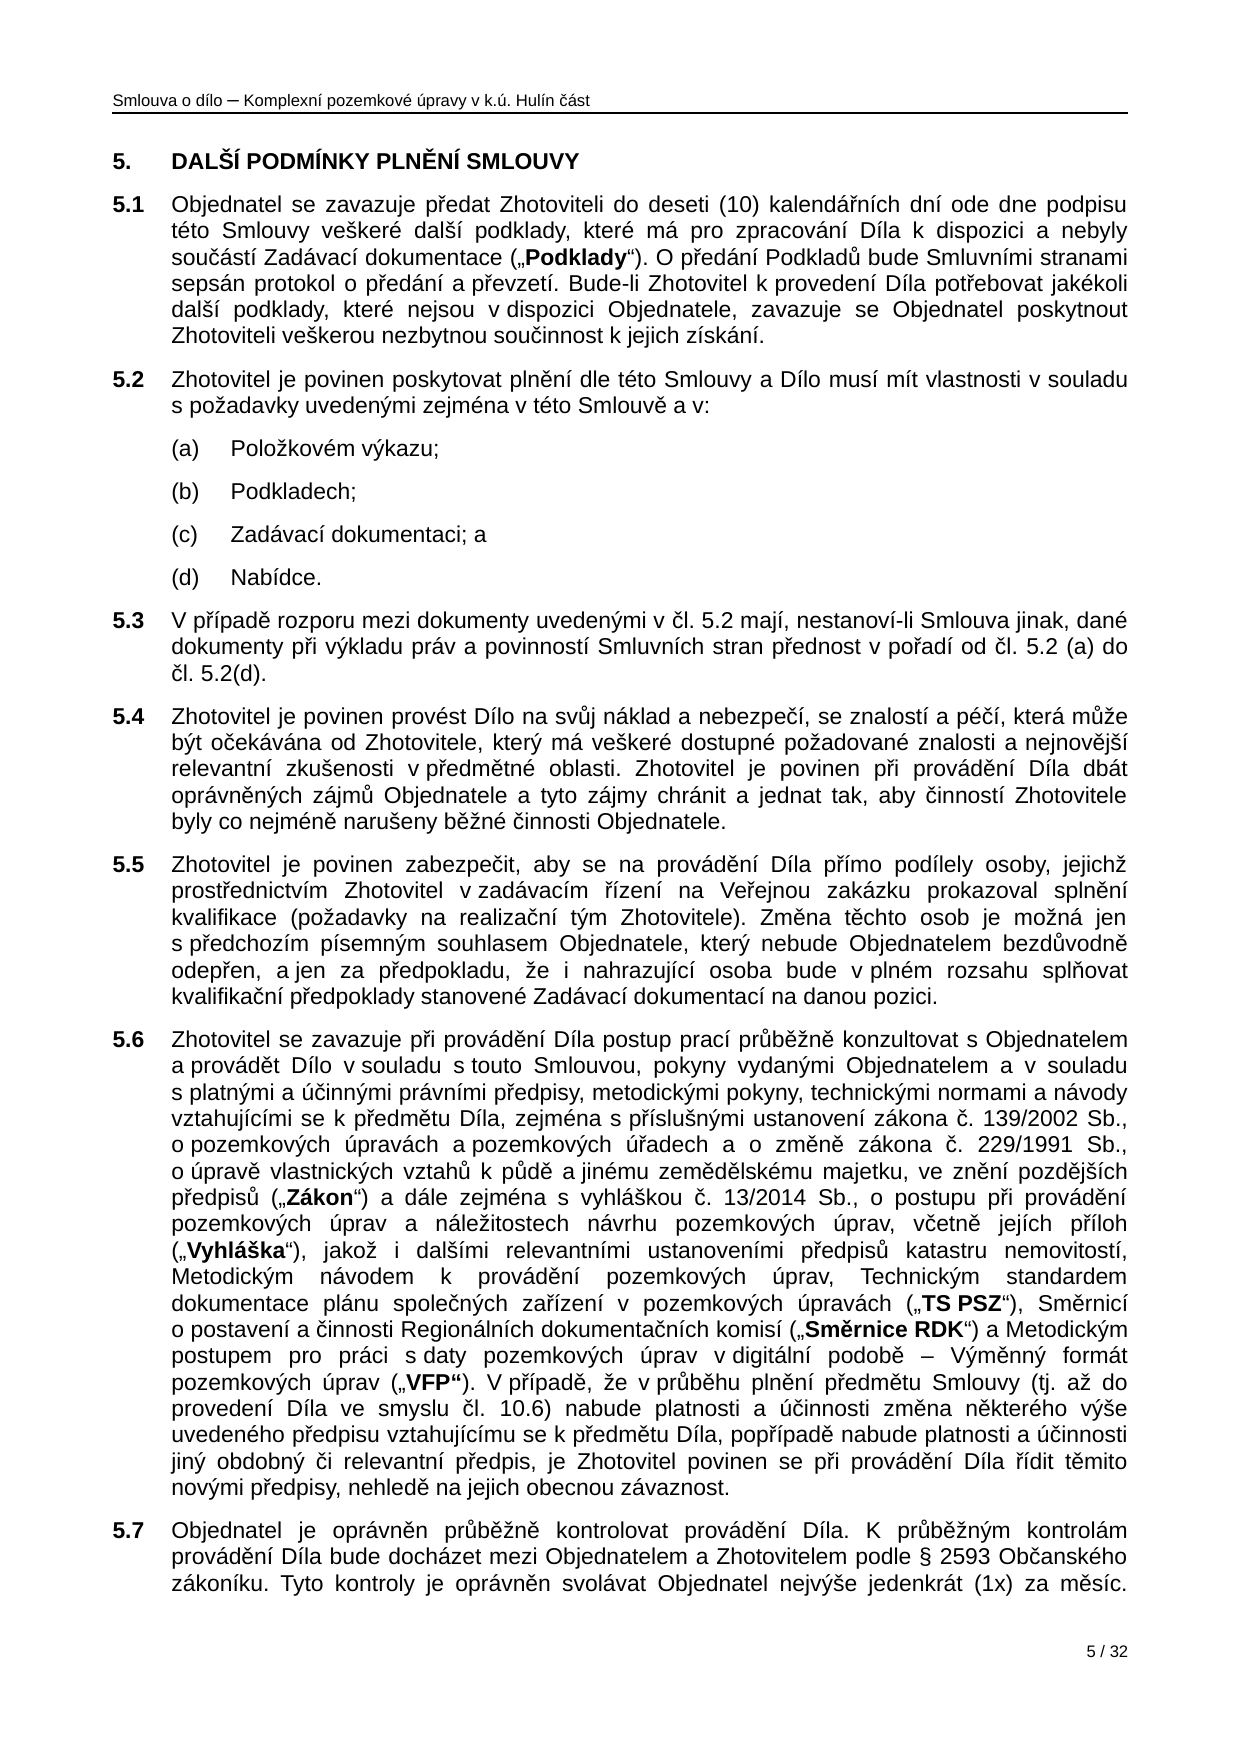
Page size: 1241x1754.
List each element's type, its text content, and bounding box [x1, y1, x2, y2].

list Podkladech; [171, 478, 1128, 504]
list Zadávací dokumentaci; a [171, 521, 1128, 547]
text Zhotovitel je povinen provést Dílo na svůj náklad a nebezpečí, se znalostí a péčí, která může být očekávána od Zhotovitele, který má veškeré dostupné požadované znalosti a nejnovější relevantní zkušenosti v předmětné oblasti. Zhotovitel je povinen při provádění Díla dbát oprávněných zájmů Objednatele a tyto zájmy chránit a jednat tak, aby činností Zhotovitele byly co nejméně narušeny běžné činnosti Objednatele. [112, 703, 1128, 834]
text Zhotovitel je povinen zabezpečit, aby se na provádění Díla přímo podílely osoby, jejichž prostřednictvím Zhotovitel v zadávacím řízení na Veřejnou zakázku prokazoval splnění kvalifikace (požadavky na realizační tým Zhotovitele). Změna těchto osob je možná jen s předchozím písemným souhlasem Objednatele, který nebude Objednatelem bezdůvodně odepřen, a jen za předpokladu, že i nahrazující osoba bude v plném rozsahu splňovat kvalifikační předpoklady stanovené Zadávací dokumentací na danou pozici. [112, 851, 1128, 1009]
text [112, 1517, 1128, 1596]
list Nabídce. [171, 564, 1128, 590]
text Objednatel se zavazuje předat Zhotoviteli do deseti (10) kalendářních dní ode dne podpisu této Smlouvy veškeré další podklady, které má pro zpracování Díla k dispozici a nebyly součástí Zadávací dokumentace („Podklady“). O předání Podkladů bude Smluvními stranami sepsán protokol o předání a převzetí. Bude-li Zhotovitel k provedení Díla potřebovat jakékoli další podklady, které nejsou v dispozici Objednatele, zavazuje se Objednatel poskytnout Zhotoviteli veškerou nezbytnou součinnost k jejich získání. [112, 191, 1128, 349]
text V případě rozporu mezi dokumenty uvedenými v čl. 5.2 mají, nestanoví-li Smlouva jinak, dané dokumenty při výkladu práv a povinností Smluvních stran přednost v pořadí od čl. 5.2 (a) do čl. 5.2(d). [112, 607, 1128, 686]
text Další podmínky Plnění smlouvy [112, 148, 1128, 174]
text Zhotovitel je povinen poskytovat plnění dle této Smlouvy a Dílo musí mít vlastnosti v souladu s požadavky uvedenými zejména v této Smlouvě a v: [112, 366, 1128, 418]
list Položkovém výkazu; [171, 435, 1128, 461]
text Zhotovitel se zavazuje při provádění Díla postup prací průběžně konzultovat s Objednatelem a provádět Dílo v souladu s touto Smlouvou, pokyny vydanými Objednatelem a v souladu s platnými a účinnými právními předpisy, metodickými pokyny, technickými normami a návody vztahujícími se k předmětu Díla, zejména s příslušnými ustanovení zákona č. 139/2002 Sb., o pozemkových úpravách a pozemkových úřadech a o změně zákona č. 229/1991 Sb., o úpravě vlastnických vztahů k půdě a jinému zemědělskému majetku, ve znění pozdějších předpisů („Zákon“) a dále zejména s vyhláškou č. 13/2014 Sb., o postupu při provádění pozemkových úprav a náležitostech návrhu pozemkových úprav, včetně jejích příloh („Vyhláška“), jakož i dalšími relevantními ustanoveními předpisů katastru nemovitostí, Metodickým návodem k provádění pozemkových úprav, Technickým standardem dokumentace plánu společných zařízení v pozemkových úpravách („TS PSZ“), Směrnicí o postavení a činnosti Regionálních dokumentačních komisí („Směrnice RDK“) a Metodickým postupem pro práci s daty pozemkových úprav v digitální podobě – Výměnný formát pozemkových úprav („VFP“). V případě, že v průběhu plnění předmětu Smlouvy (tj. až do provedení Díla ve smyslu čl. 10.6) nabude platnosti a účinnosti změna některého výše uvedeného předpisu vztahujícímu se k předmětu Díla, popřípadě nabude platnosti a účinnosti jiný obdobný či relevantní předpis, je Zhotovitel povinen se při provádění Díla řídit těmito novými předpisy, nehledě na jejich obecnou závaznost. [112, 1026, 1128, 1500]
